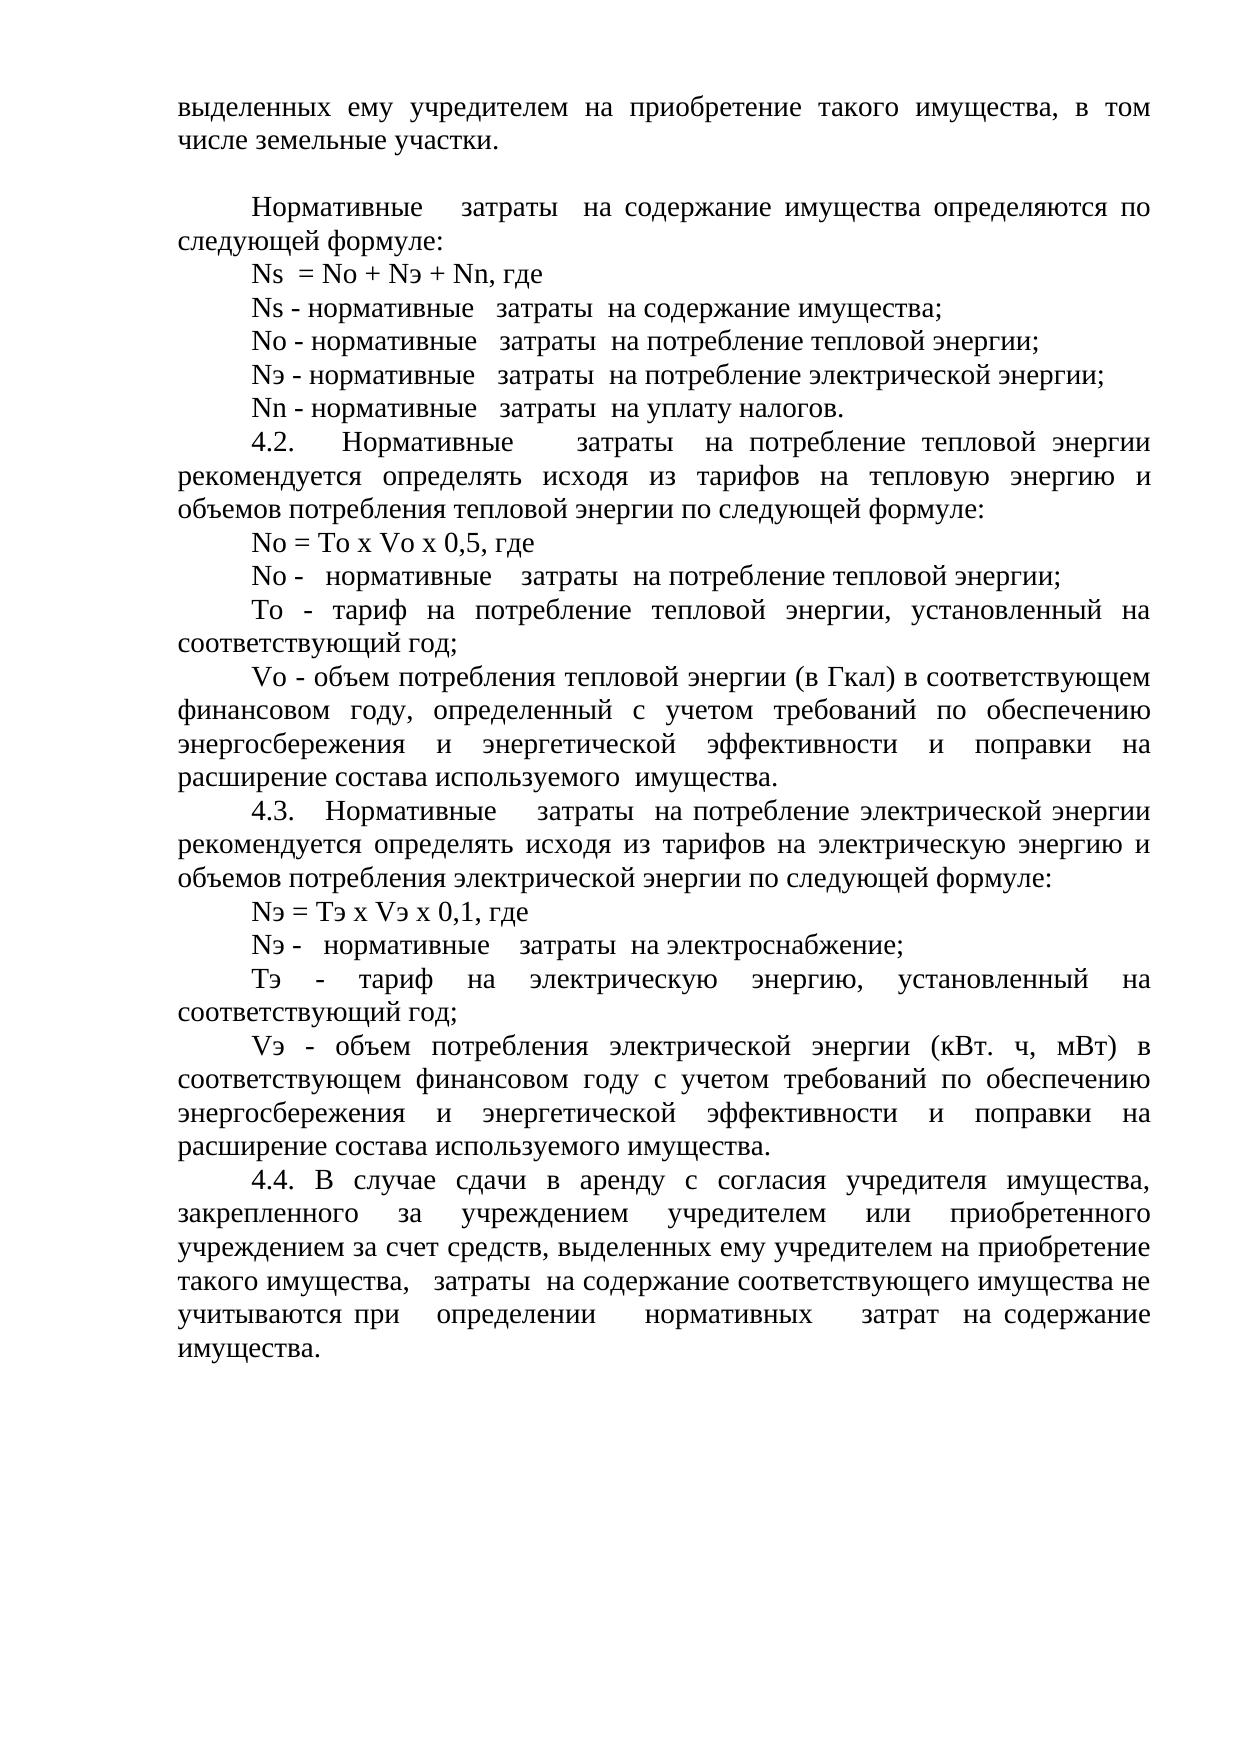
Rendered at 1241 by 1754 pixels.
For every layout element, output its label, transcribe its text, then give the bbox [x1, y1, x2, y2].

text Nо - нормативные затраты на потребление тепловой энергии; [177, 558, 1152, 592]
text Тэ - тариф на электрическую энергию, установленный на соответствующий год; [177, 961, 1152, 1028]
text Ns = Nо + Nэ + Nn, где [177, 256, 1152, 290]
text 4.4. В случае сдачи в аренду с согласия учредителя имущества, закрепленного за учреждением учредителем или приобретенного учреждением за счет средств, выделенных ему учредителем на приобретение такого имущества, затраты на содержание соответствующего имущества не учитываются при определении нормативных затрат на содержание имущества. [177, 1162, 1152, 1363]
text 4.3. Нормативные затраты на потребление электрической энергии рекомендуется определять исходя из тарифов на электрическую энергию и объемов потребления электрической энергии по следующей формуле: [177, 793, 1152, 894]
text Vо - объем потребления тепловой энергии (в Гкал) в соответствующем финансовом году, определенный с учетом требований по обеспечению энергосбережения и энергетической эффективности и поправки на расширение состава используемого имущества. [177, 659, 1152, 793]
text Нормативные затраты на содержание имущества определяются по следующей формуле: [177, 189, 1152, 256]
text Nо = То x Vо x 0,5, где [177, 525, 1152, 558]
text Nэ - нормативные затраты на электроснабжение; [177, 927, 1152, 961]
text Nэ = Тэ x Vэ x 0,1, где [177, 894, 1152, 927]
text Ns - нормативные затраты на содержание имущества; [177, 290, 1152, 323]
text Vэ - объем потребления электрической энергии (кВт. ч, мВт) в соответствующем финансовом году с учетом требований по обеспечению энергосбережения и энергетической эффективности и поправки на расширение состава используемого имущества. [177, 1028, 1152, 1162]
text Nэ - нормативные затраты на потребление электрической энергии; [177, 357, 1152, 391]
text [177, 89, 1152, 156]
text 4.2. Нормативные затраты на потребление тепловой энергии рекомендуется определять исходя из тарифов на тепловую энергию и объемов потребления тепловой энергии по следующей формуле: [177, 424, 1152, 525]
text Nn - нормативные затраты на уплату налогов. [177, 391, 1152, 424]
text Nо - нормативные затраты на потребление тепловой энергии; [177, 323, 1152, 357]
text То - тариф на потребление тепловой энергии, установленный на соответствующий год; [177, 592, 1152, 659]
